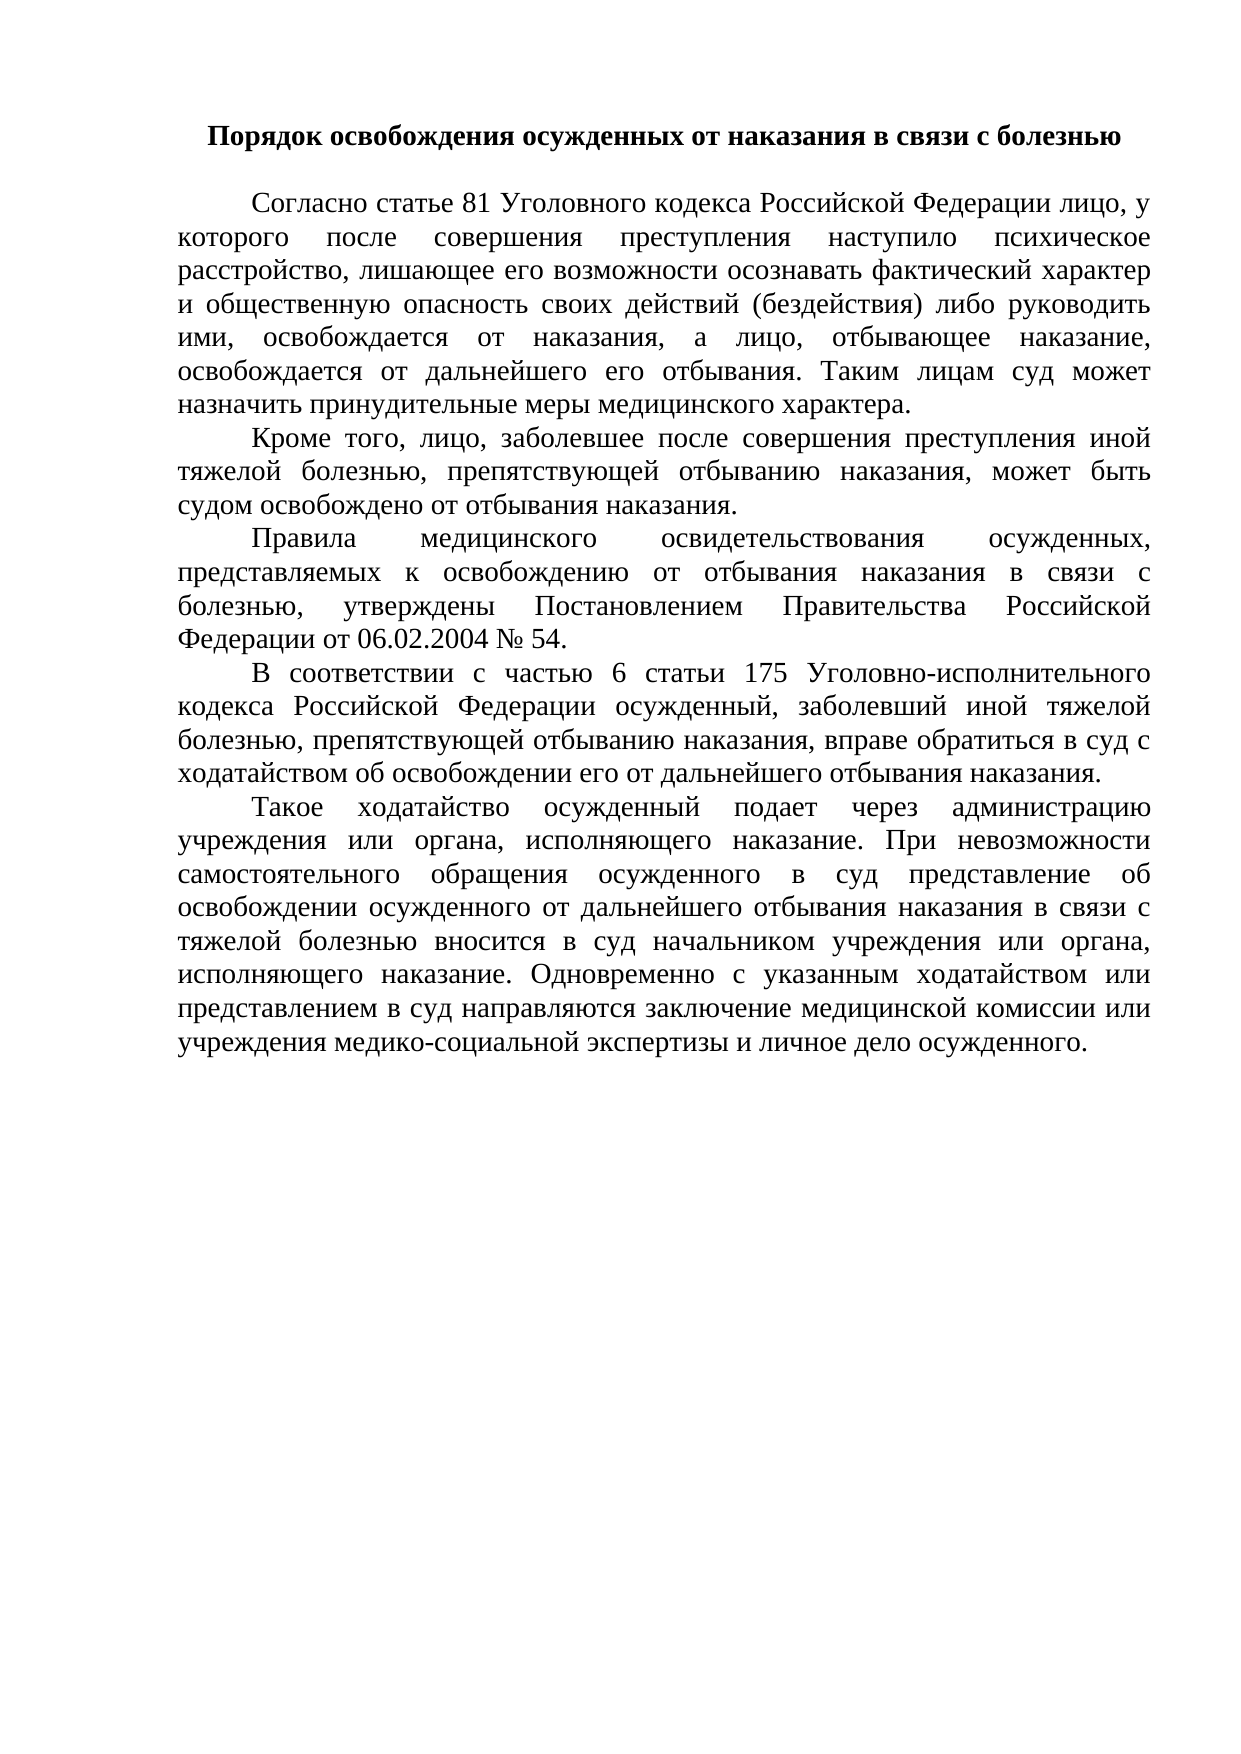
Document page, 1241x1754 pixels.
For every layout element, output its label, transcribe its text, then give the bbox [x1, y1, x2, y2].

text Порядок освобождения осужденных от наказания в связи с болезнью [177, 118, 1152, 152]
text В соответствии с частью 6 статьи 175 Уголовно-исполнительного кодекса Российской Федерации осужденный, заболевший иной тяжелой болезнью, препятствующей отбыванию наказания, вправе обратиться в суд с ходатайством об освобождении его от дальнейшего отбывания наказания. [177, 655, 1152, 789]
text Кроме того, лицо, заболевшее после совершения преступления иной тяжелой болезнью, препятствующей отбыванию наказания, может быть судом освобождено от отбывания наказания. [177, 420, 1152, 521]
text Правила медицинского освидетельствования осужденных, представляемых к освобождению от отбывания наказания в связи с болезнью, утверждены Постановлением Правительства Российской Федерации от 06.02.2004 № 54. [177, 521, 1152, 655]
text Согласно статье 81 Уголовного кодекса Российской Федерации лицо, у которого после совершения преступления наступило психическое расстройство, лишающее его возможности осознавать фактический характер и общественную опасность своих действий (бездействия) либо руководить ими, освобождается от наказания, а лицо, отбывающее наказание, освобождается от дальнейшего его отбывания. Таким лицам суд может назначить принудительные меры медицинского характера. [177, 185, 1152, 420]
text Такое ходатайство осужденный подает через администрацию учреждения или органа, исполняющего наказание. При невозможности самостоятельного обращения осужденного в суд представление об освобождении осужденного от дальнейшего отбывания наказания в связи с тяжелой болезнью вносится в суд начальником учреждения или органа, исполняющего наказание. Одновременно с указанным ходатайством или представлением в суд направляются заключение медицинской комиссии или учреждения медико-социальной экспертизы и личное дело осужденного. [177, 789, 1152, 1057]
